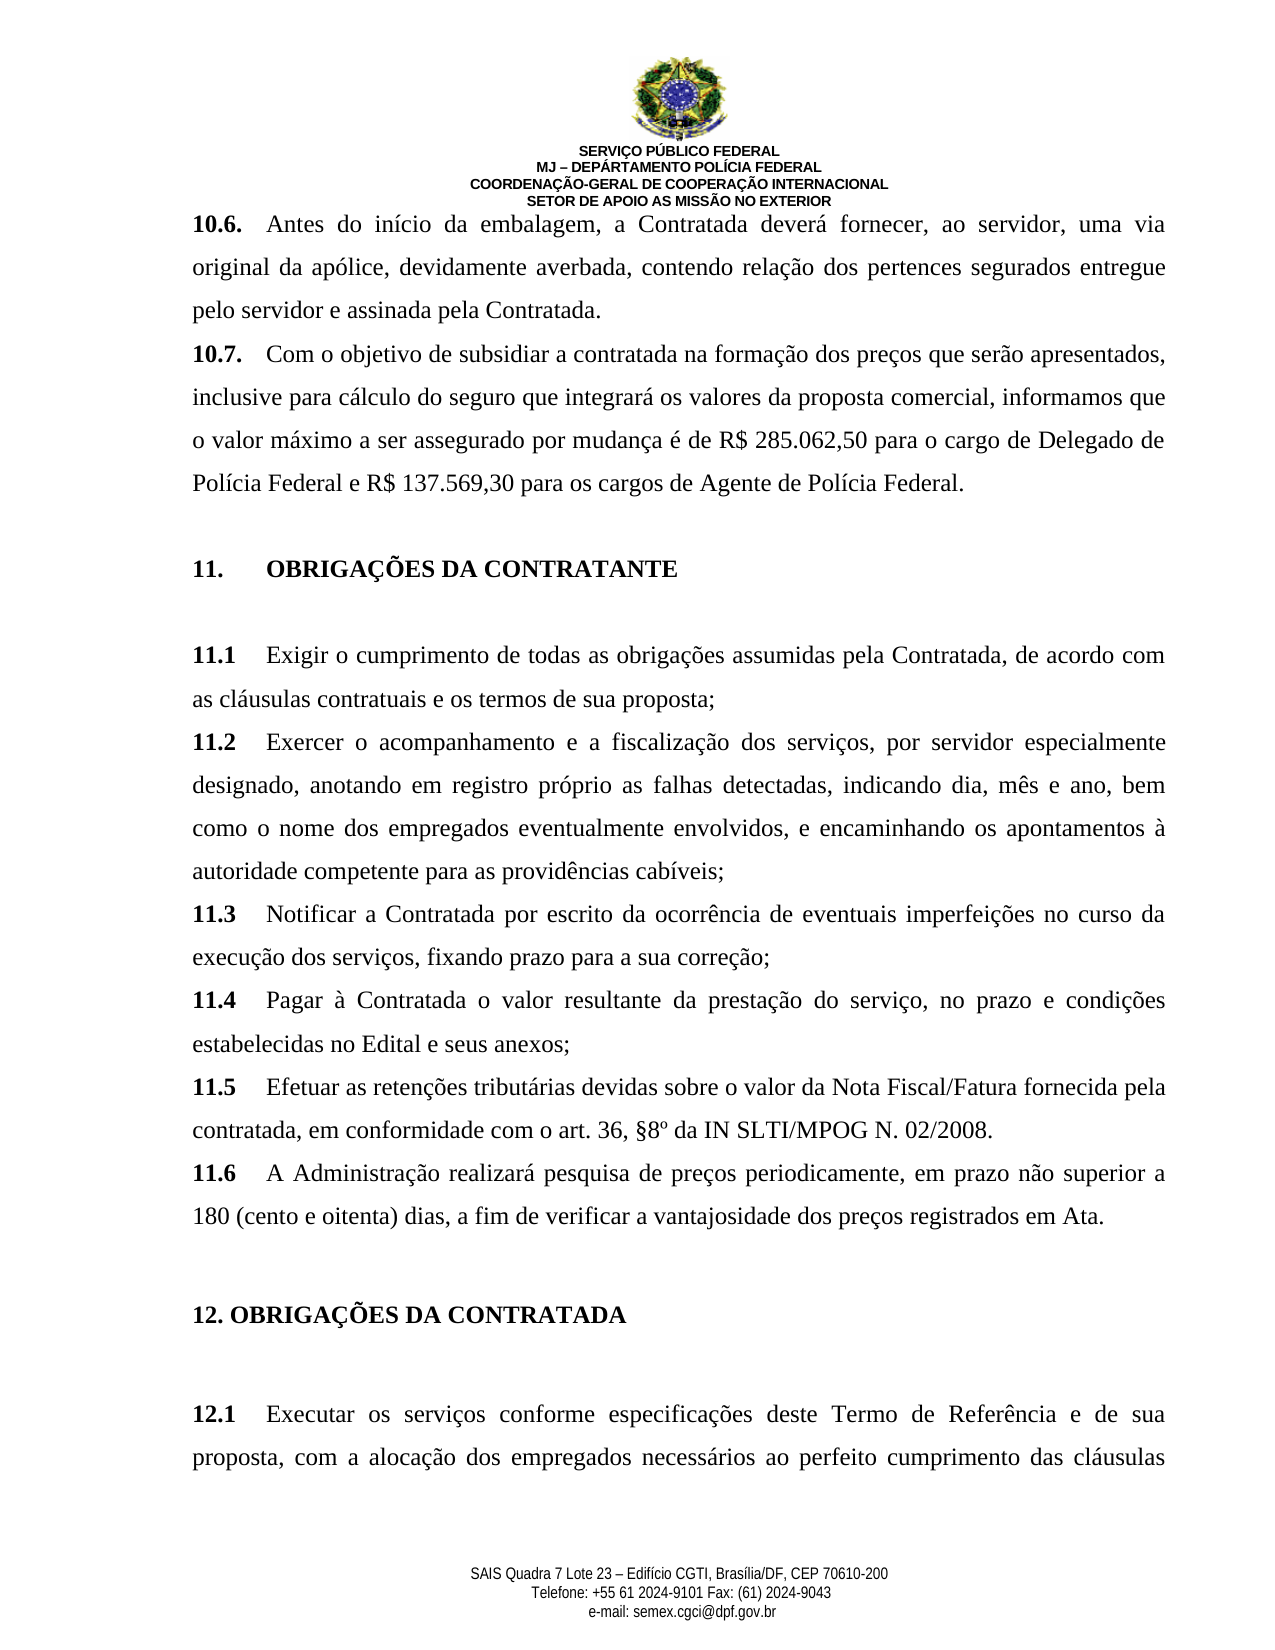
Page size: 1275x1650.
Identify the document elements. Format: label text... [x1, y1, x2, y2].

text 10.7. Com o objetivo de subsidiar a contratada na formação dos preços que serão apresentados, inclusive para cálculo do seguro que integrará os valores da proposta comercial, informamos que o valor máximo a ser assegurado por mudança é de R$ 285.062,50 para o cargo de Delegado de Polícia Federal e R$ 137.569,30 para os cargos de Agente de Polícia Federal. [192, 339, 1167, 497]
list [192, 1399, 1167, 1471]
list Exigir o cumprimento de todas as obrigações assumidas pela Contratada, de acordo com as cláusulas contratuais e os termos de sua proposta; [192, 641, 1167, 712]
list Notificar a Contratada por escrito da ocorrência de eventuais imperfeições no curso da execução dos serviços, fixando prazo para a sua correção; [192, 899, 1167, 971]
text 12. OBRIGAÇÕES DA CONTRATADA [192, 1300, 1202, 1329]
list Exercer o acompanhamento e a fiscalização dos serviços, por servidor especialmente designado, anotando em registro próprio as falhas detectadas, indicando dia, mês e ano, bem como o nome dos empregados eventualmente envolvidos, e encaminhando os apontamentos à autoridade competente para as providências cabíveis; [192, 727, 1167, 885]
list Pagar à Contratada o valor resultante da prestação do serviço, no prazo e condições estabelecidas no Edital e seus anexos; [192, 986, 1167, 1057]
list Efetuar as retenções tributárias devidas sobre o valor da Nota Fiscal/Fatura fornecida pela contratada, em conformidade com o art. 36, §8º da IN SLTI/MPOG N. 02/2008. [192, 1072, 1167, 1144]
list A Administração realizará pesquisa de preços periodicamente, em prazo não superior a 180 (cento e oitenta) dias, a fim de verificar a vantajosidade dos preços registrados em Ata. [192, 1158, 1167, 1230]
text 10.6. Antes do início da embalagem, a Contratada deverá fornecer, ao servidor, uma via original da apólice, devidamente averbada, contendo relação dos pertences segurados entregue pelo servidor e assinada pela Contratada. [192, 209, 1167, 324]
list OBRIGAÇÕES DA CONTRATANTE [192, 554, 1167, 583]
